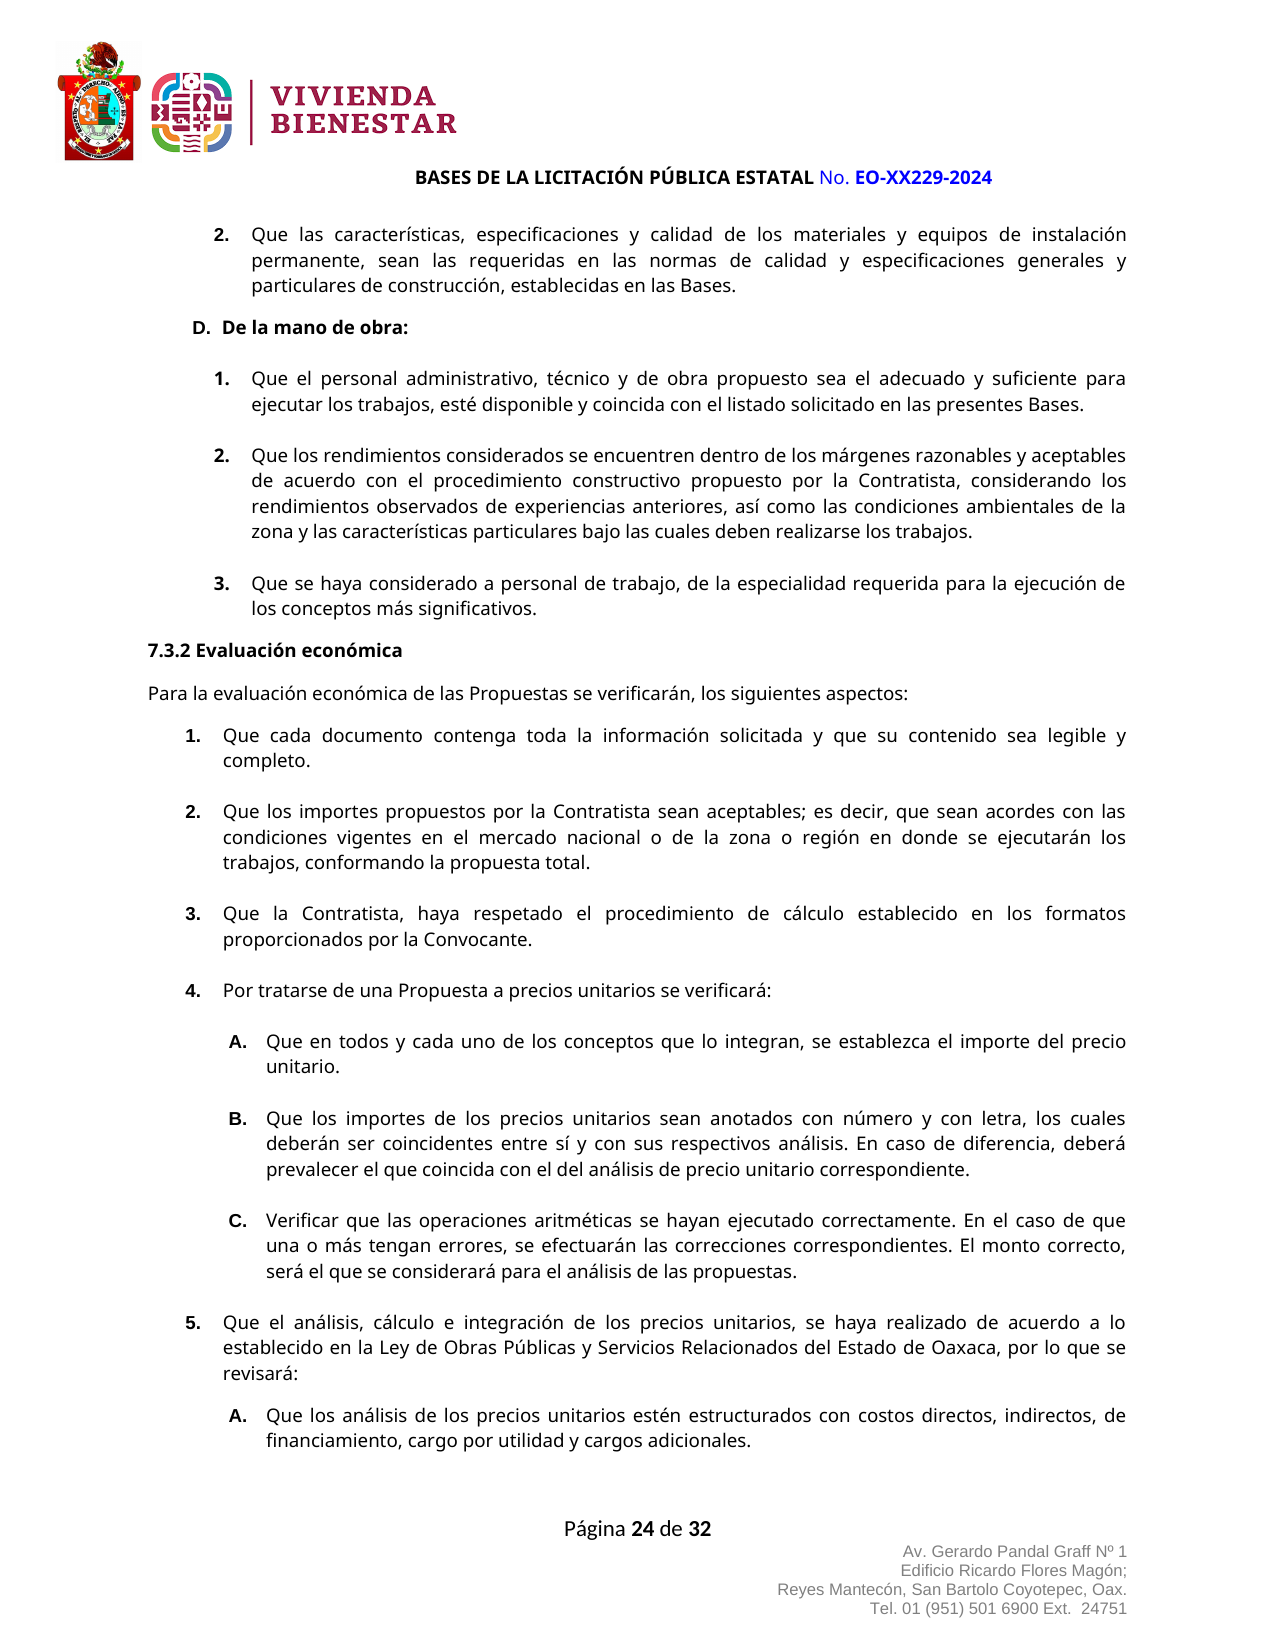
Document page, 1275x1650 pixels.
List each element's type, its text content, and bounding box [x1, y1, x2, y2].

text Para la evaluación económica de las Propuestas se verificarán, los siguientes aspectos: [148, 680, 1127, 705]
list De la mano de obra: [192, 315, 1127, 340]
list Que en todos y cada uno de los conceptos que lo integran, se establezca el importe del precio unitario. [228, 1028, 1127, 1079]
picture [55, 41, 143, 163]
list Que el personal administrativo, técnico y de obra propuesto sea el adecuado y suficiente para ejecutar los trabajos, esté disponible y coincida con el listado solicitado en las presentes Bases. [214, 366, 1127, 417]
picture [147, 64, 473, 161]
list Que los importes de los precios unitarios sean anotados con número y con letra, los cuales deberán ser coincidentes entre sí y con sus respectivos análisis. En caso de diferencia, deberá prevalecer el que coincida con el del análisis de precio unitario correspondiente. [228, 1105, 1127, 1181]
list Que se haya considerado a personal de trabajo, de la especialidad requerida para la ejecución de los conceptos más significativos. [214, 570, 1127, 621]
list Que los importes propuestos por la Contratista sean aceptables; es decir, que sean acordes con las condiciones vigentes en el mercado nacional o de la zona o región en donde se ejecutarán los trabajos, conformando la propuesta total. [185, 798, 1127, 875]
text 7.3.2 Evaluación económica [148, 638, 1127, 663]
list Que los rendimientos considerados se encuentren dentro de los márgenes razonables y aceptables de acuerdo con el procedimiento constructivo propuesto por la Contratista, considerando los rendimientos observados de experiencias anteriores, así como las condiciones ambientales de la zona y las características particulares bajo las cuales deben realizarse los trabajos. [214, 442, 1127, 544]
list Que las características, especificaciones y calidad de los materiales y equipos de instalación permanente, sean las requeridas en las normas de calidad y especificaciones generales y particulares de construcción, establecidas en las Bases. [214, 221, 1127, 298]
list Que los análisis de los precios unitarios estén estructurados con costos directos, indirectos, de financiamiento, cargo por utilidad y cargos adicionales. [228, 1402, 1127, 1453]
list Que cada documento contenga toda la información solicitada y que su contenido sea legible y completo. [185, 722, 1127, 773]
list Verificar que las operaciones aritméticas se hayan ejecutado correctamente. En el caso de que una o más tengan errores, se efectuarán las correcciones correspondientes. El monto correcto, será el que se considerará para el análisis de las propuestas. [228, 1207, 1127, 1283]
list Que la Contratista, haya respetado el procedimiento de cálculo establecido en los formatos proporcionados por la Convocante. [185, 901, 1127, 952]
list Que el análisis, cálculo e integración de los precios unitarios, se haya realizado de acuerdo a lo establecido en la Ley de Obras Públicas y Servicios Relacionados del Estado de Oaxaca, por lo que se revisará: [185, 1309, 1127, 1386]
list Por tratarse de una Propuesta a precios unitarios se verificará: [185, 977, 1127, 1003]
